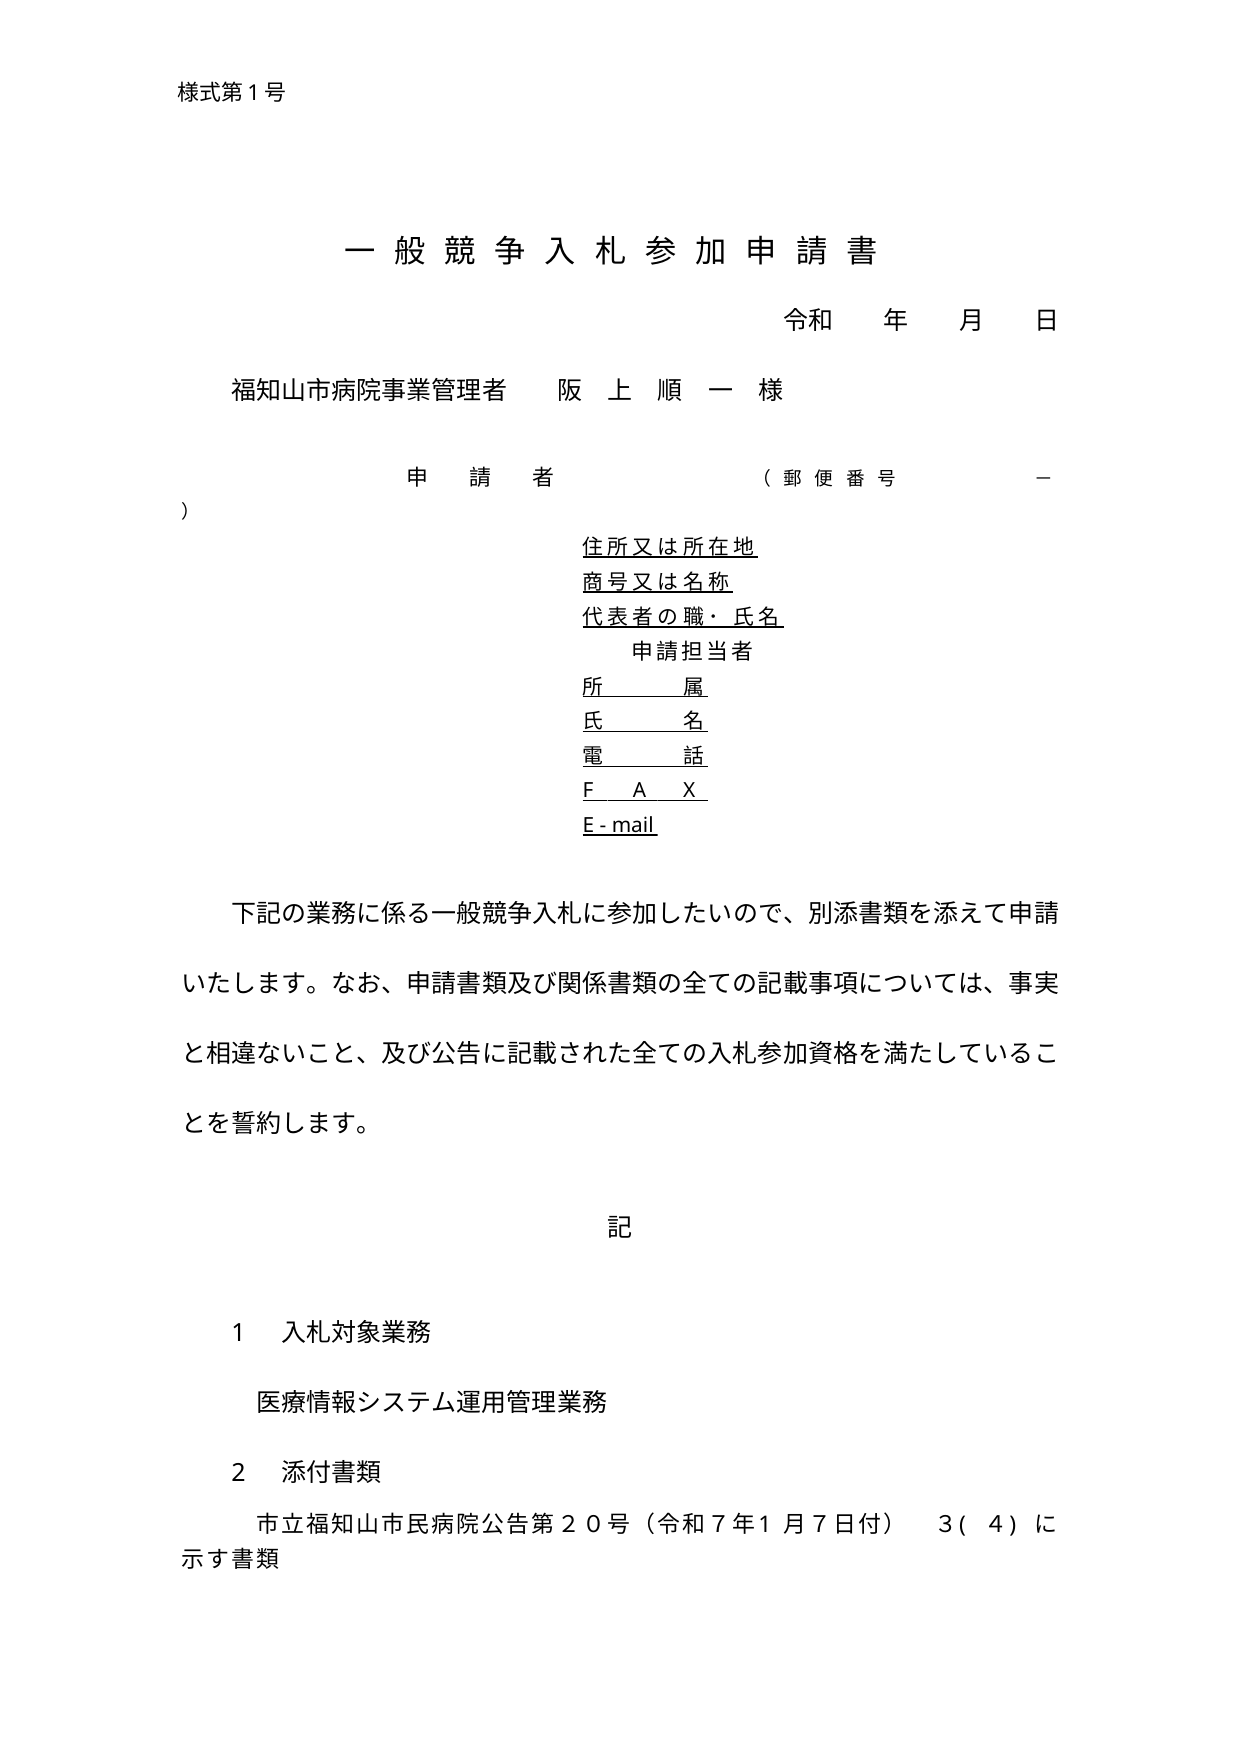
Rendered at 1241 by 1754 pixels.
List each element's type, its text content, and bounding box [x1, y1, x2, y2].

text 福知山市病院事業管理者 阪 上 順 一 様 [181, 353, 1059, 423]
text 2 添付書類 [181, 1435, 1059, 1505]
text 令和 年 月 日 [181, 284, 1059, 353]
text 氏 名 [181, 702, 1059, 737]
subtitle 記 [181, 1191, 1059, 1261]
text 医療情報システム運用管理業務 [181, 1366, 1059, 1435]
text 所 属 [181, 668, 1059, 702]
text E - mail [181, 807, 1059, 842]
text F A X [181, 772, 1059, 807]
text 申請担当者 [181, 633, 1059, 668]
text 申 請 者 （郵便番号 － ） [181, 458, 1059, 528]
text 市立福知山市民病院公告第２０号（令和７年1月７日付） ３(４)に示す書類 [181, 1505, 1059, 1575]
text 代表者の職･氏名 [181, 598, 1059, 633]
text 下記の業務に係る一般競争入札に参加したいので、別添書類を添えて申請いたします。なお、申請書類及び関係書類の全ての記載事項については、事実と相違ないこと、及び公告に記載された全ての入札参加資格を満たしていることを誓約します。 [181, 877, 1059, 1156]
text 商号又は名称 [181, 563, 1059, 598]
text 一般競争入札参加申請書 [181, 214, 1059, 284]
text 住所又は所在地 [181, 528, 1059, 563]
text 1 入札対象業務 [181, 1296, 1059, 1366]
text 電 話 [181, 737, 1059, 772]
